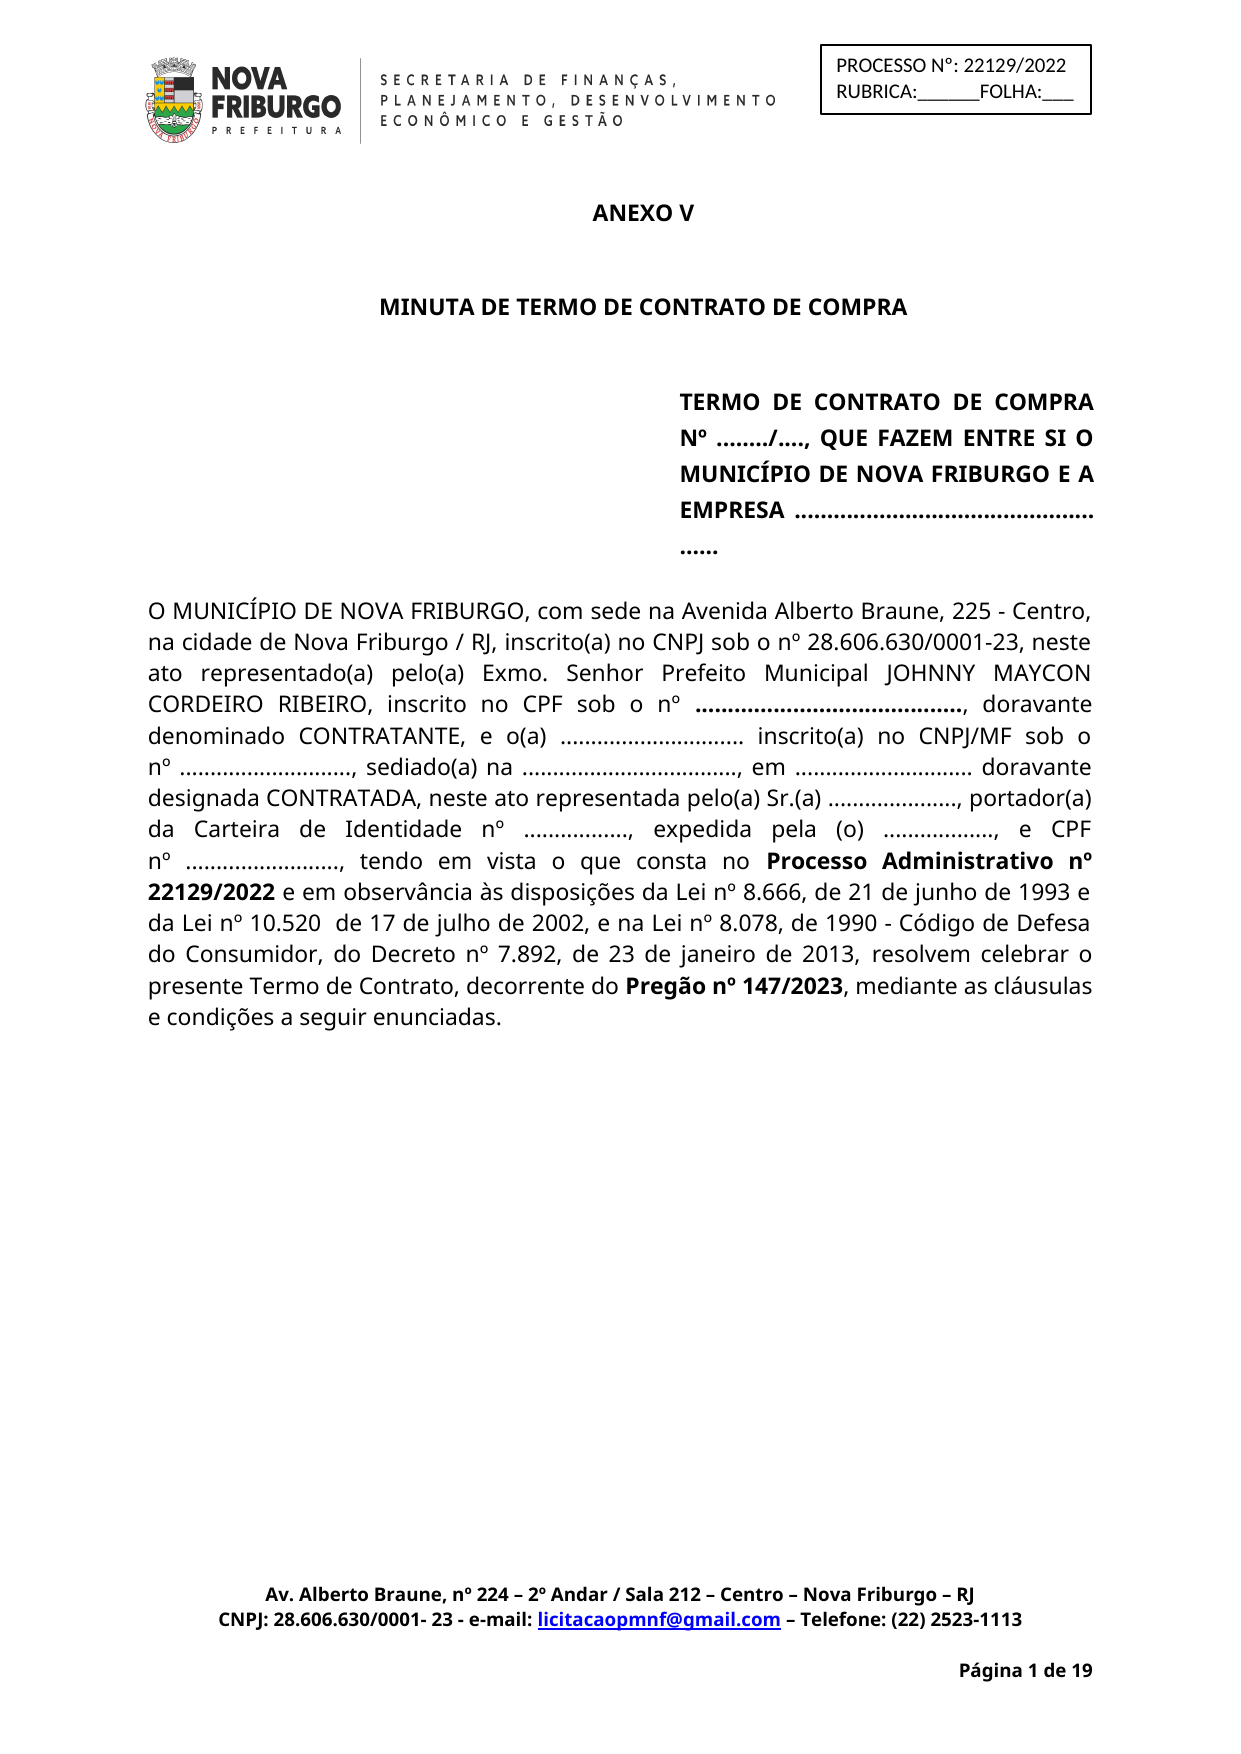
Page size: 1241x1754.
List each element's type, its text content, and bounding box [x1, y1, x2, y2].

picture [126, 45, 805, 154]
text ANEXO V [192, 197, 1094, 228]
text TERMO DE CONTRATO DE COMPRA Nº ......../...., QUE FAZEM ENTRE SI O MUNICÍPIO DE NOVA FRIBURGO E A EMPRESA .................................................... [679, 386, 1094, 561]
text O MUNICÍPIO DE NOVA FRIBURGO, com sede na Avenida Alberto Braune, 225 - Centro, na cidade de Nova Friburgo / RJ, inscrito(a) no CNPJ sob o nº 28.606.630/0001-23, neste ato representado(a) pelo(a) Exmo. Senhor Prefeito Municipal JOHNNY MAYCON CORDEIRO RIBEIRO, inscrito no CPF sob o nº ........................................., doravante denominado CONTRATANTE, e o(a) .............................. inscrito(a) no CNPJ/MF sob o nº ............................, sediado(a) na ..................................., em ............................. doravante designada CONTRATADA, neste ato representada pelo(a) Sr.(a) ....................., portador(a) da Carteira de Identidade nº ................., expedida pela (o) .................., e CPF nº ........................., tendo em vista o que consta no Processo Administrativo nº 22129/2022 e em observância às disposições da Lei nº 8.666, de 21 de junho de 1993 e da Lei nº 10.520 de 17 de julho de 2002, e na Lei nº 8.078, de 1990 - Código de Defesa do Consumidor, do Decreto nº 7.892, de 23 de janeiro de 2013, resolvem celebrar o presente Termo de Contrato, decorrente do Pregão nº 147/2023, mediante as cláusulas e condições a seguir enunciadas. [148, 595, 1092, 1032]
text MINUTA DE TERMO DE CONTRATO DE COMPRA [192, 291, 1094, 322]
